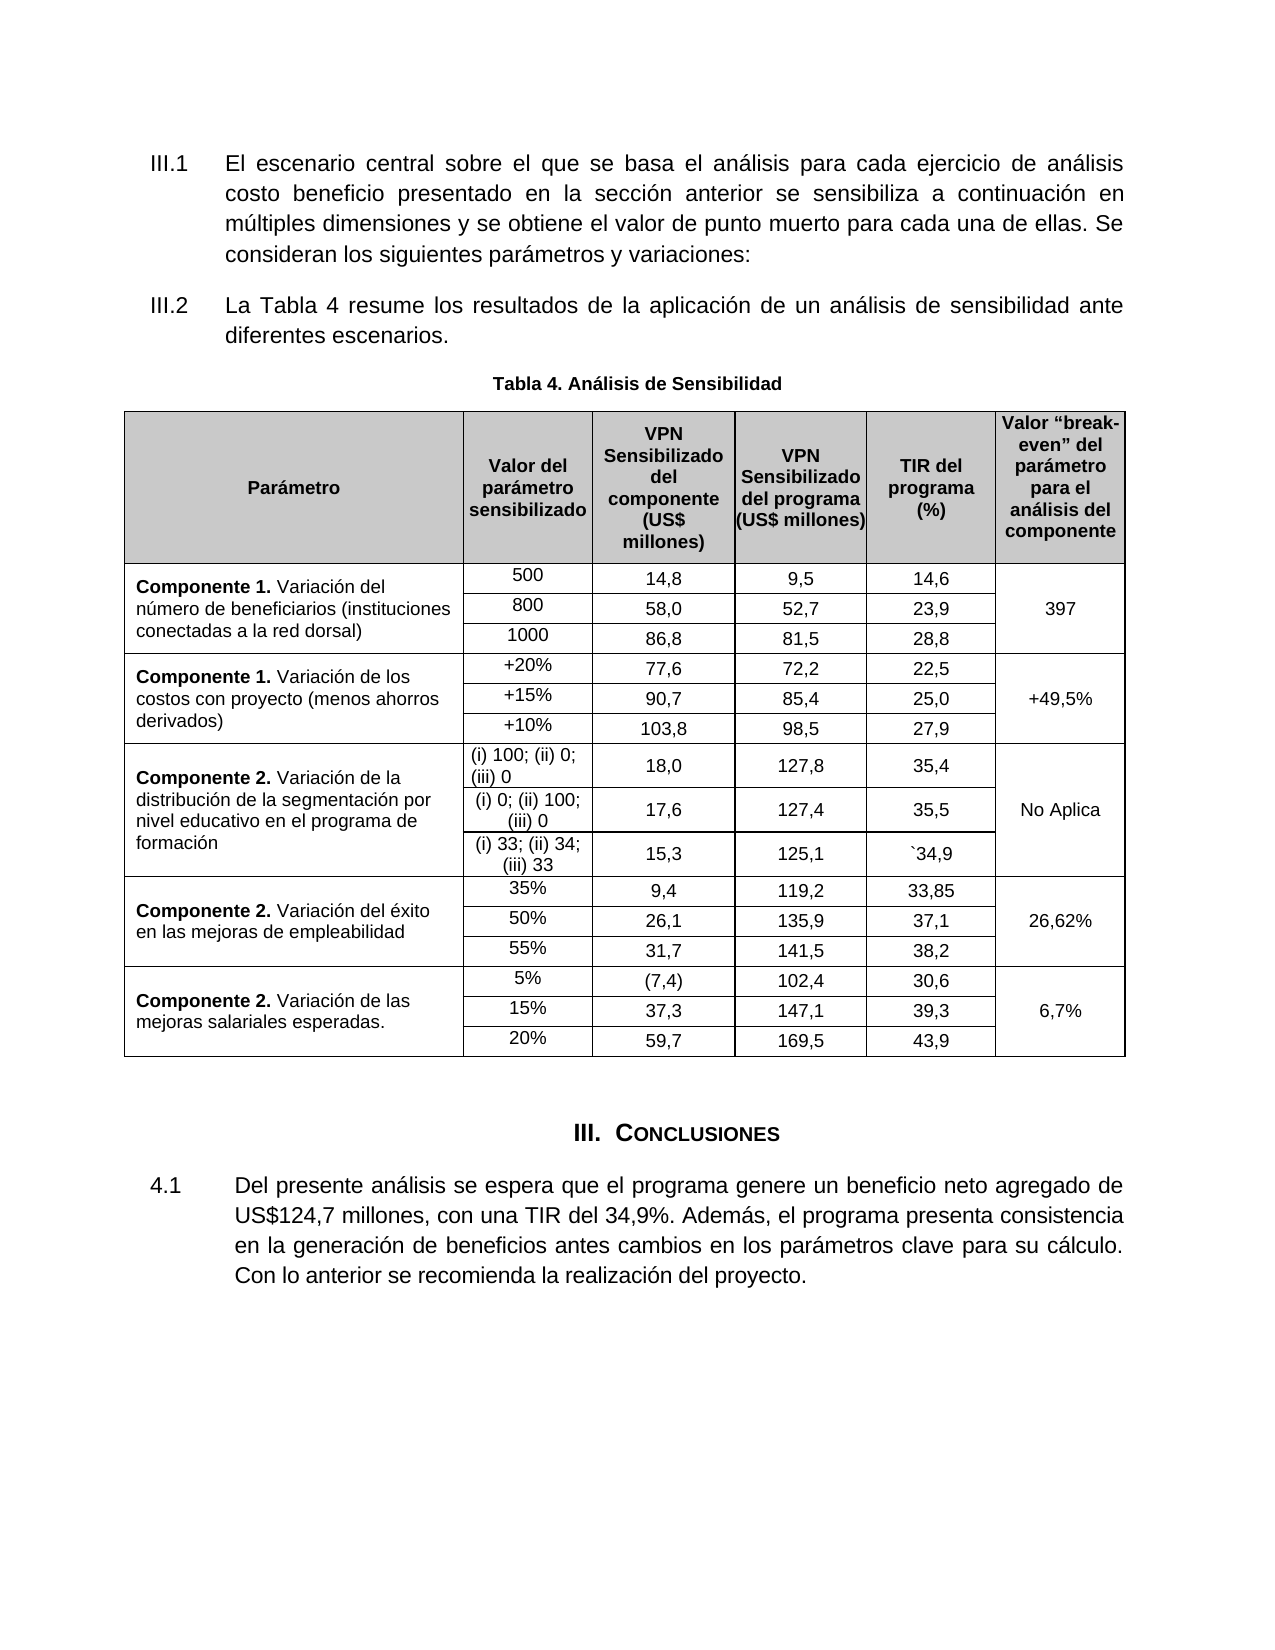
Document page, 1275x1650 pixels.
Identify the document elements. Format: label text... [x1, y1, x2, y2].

table_cell 15,3 [593, 833, 734, 876]
table_cell 125,1 [736, 833, 866, 876]
table_cell 127,4 [736, 788, 866, 831]
table_header TIR del programa (%) [867, 412, 995, 563]
table_cell 72,2 [736, 654, 866, 683]
table_cell 9,5 [736, 564, 866, 593]
table_header VPN Sensibilizado del programa (US$ millones) [736, 412, 866, 563]
table_cell 25,0 [867, 684, 995, 713]
table_cell 85,4 [736, 684, 866, 713]
table_cell 86,8 [593, 624, 734, 653]
table_cell 27,9 [867, 714, 995, 743]
table_cell 18,0 [593, 744, 734, 787]
table_cell Componente 2. Variación de la distribución de la segmentación por nivel educativo en el programa de formación [125, 744, 463, 876]
table_cell 98,5 [736, 714, 866, 743]
table_cell 169,5 [736, 1027, 866, 1056]
table_cell 35,4 [867, 744, 995, 787]
table_cell 14,6 [867, 564, 995, 593]
table_cell 141,5 [736, 937, 866, 966]
table_cell 397 [996, 564, 1124, 653]
table_cell +20% [464, 654, 592, 683]
table_cell 5% [464, 967, 592, 996]
table_cell `34,9 [867, 833, 995, 876]
table_cell 90,7 [593, 684, 734, 713]
table_cell 9,4 [593, 877, 734, 906]
table_cell 23,9 [867, 594, 995, 623]
table_cell No Aplica [996, 744, 1124, 876]
table_cell (i) 100; (ii) 0; (iii) 0 [464, 744, 592, 787]
table_cell 26,1 [593, 907, 734, 936]
text 4.1 Del presente análisis se espera que el programa genere un beneficio neto agregado de US$124,7 millones, con una TIR del 34,9%. Además, el programa presenta consistencia en la generación de beneficios antes cambios en los parámetros clave para su cálculo. Con lo anterior se recomienda la realización del proyecto. [150, 1172, 1125, 1289]
table_cell 52,7 [736, 594, 866, 623]
table_cell 800 [464, 594, 592, 623]
table_cell 55% [464, 937, 592, 966]
text Conclusiones [242, 1118, 1125, 1147]
list La Tabla 4 resume los resultados de la aplicación de un análisis de sensibilidad ante diferentes escenarios. [150, 292, 1125, 348]
table_cell 15% [464, 997, 592, 1026]
table_header VPN Sensibilizado del componente (US$ millones) [593, 412, 734, 563]
table_cell 6,7% [996, 967, 1124, 1056]
table_cell 147,1 [736, 997, 866, 1026]
table_cell 38,2 [867, 937, 995, 966]
table_header Parámetro [125, 412, 463, 563]
table_cell 50% [464, 907, 592, 936]
table_header Valor del parámetro sensibilizado [464, 412, 592, 563]
table_cell +15% [464, 684, 592, 713]
list El escenario central sobre el que se basa el análisis para cada ejercicio de análisis costo beneficio presentado en la sección anterior se sensibiliza a continuación en múltiples dimensiones y se obtiene el valor de punto muerto para cada una de ellas. Se consideran los siguientes parámetros y variaciones: [150, 150, 1125, 267]
table_cell 1000 [464, 624, 592, 653]
table_cell +10% [464, 714, 592, 743]
table_cell 102,4 [736, 967, 866, 996]
table_cell (i) 33; (ii) 34; (iii) 33 [464, 833, 592, 876]
table_cell 33,85 [867, 877, 995, 906]
table_cell 500 [464, 564, 592, 593]
table_cell Componente 1. Variación de los costos con proyecto (menos ahorros derivados) [125, 654, 463, 743]
table_header Valor “break-even” del parámetro para el análisis del componente [996, 412, 1124, 563]
table_cell 59,7 [593, 1027, 734, 1056]
table_cell 119,2 [736, 877, 866, 906]
table_cell (i) 0; (ii) 100; (iii) 0 [464, 788, 592, 831]
table_cell 17,6 [593, 788, 734, 831]
table_cell 37,3 [593, 997, 734, 1026]
table_cell 30,6 [867, 967, 995, 996]
table_cell 135,9 [736, 907, 866, 936]
table_cell Componente 2. Variación del éxito en las mejoras de empleabilidad [125, 877, 463, 966]
table_cell Componente 2. Variación de las mejoras salariales esperadas. [125, 967, 463, 1056]
table_cell 37,1 [867, 907, 995, 936]
table_cell 58,0 [593, 594, 734, 623]
table_cell (7,4) [593, 967, 734, 996]
table_cell 43,9 [867, 1027, 995, 1056]
table_cell 22,5 [867, 654, 995, 683]
table_cell 81,5 [736, 624, 866, 653]
table_cell 14,8 [593, 564, 734, 593]
table_cell 20% [464, 1027, 592, 1056]
table_cell +49,5% [996, 654, 1124, 743]
table_cell 28,8 [867, 624, 995, 653]
table_cell 39,3 [867, 997, 995, 1026]
table_cell 31,7 [593, 937, 734, 966]
table_cell 103,8 [593, 714, 734, 743]
table_cell 127,8 [736, 744, 866, 787]
table_cell 26,62% [996, 877, 1124, 966]
text Tabla 4. Análisis de Sensibilidad [150, 373, 1125, 394]
table_cell Componente 1. Variación del número de beneficiarios (instituciones conectadas a la red dorsal) [125, 564, 463, 653]
table_cell 35,5 [867, 788, 995, 831]
table_cell 77,6 [593, 654, 734, 683]
table_cell 35% [464, 877, 592, 906]
